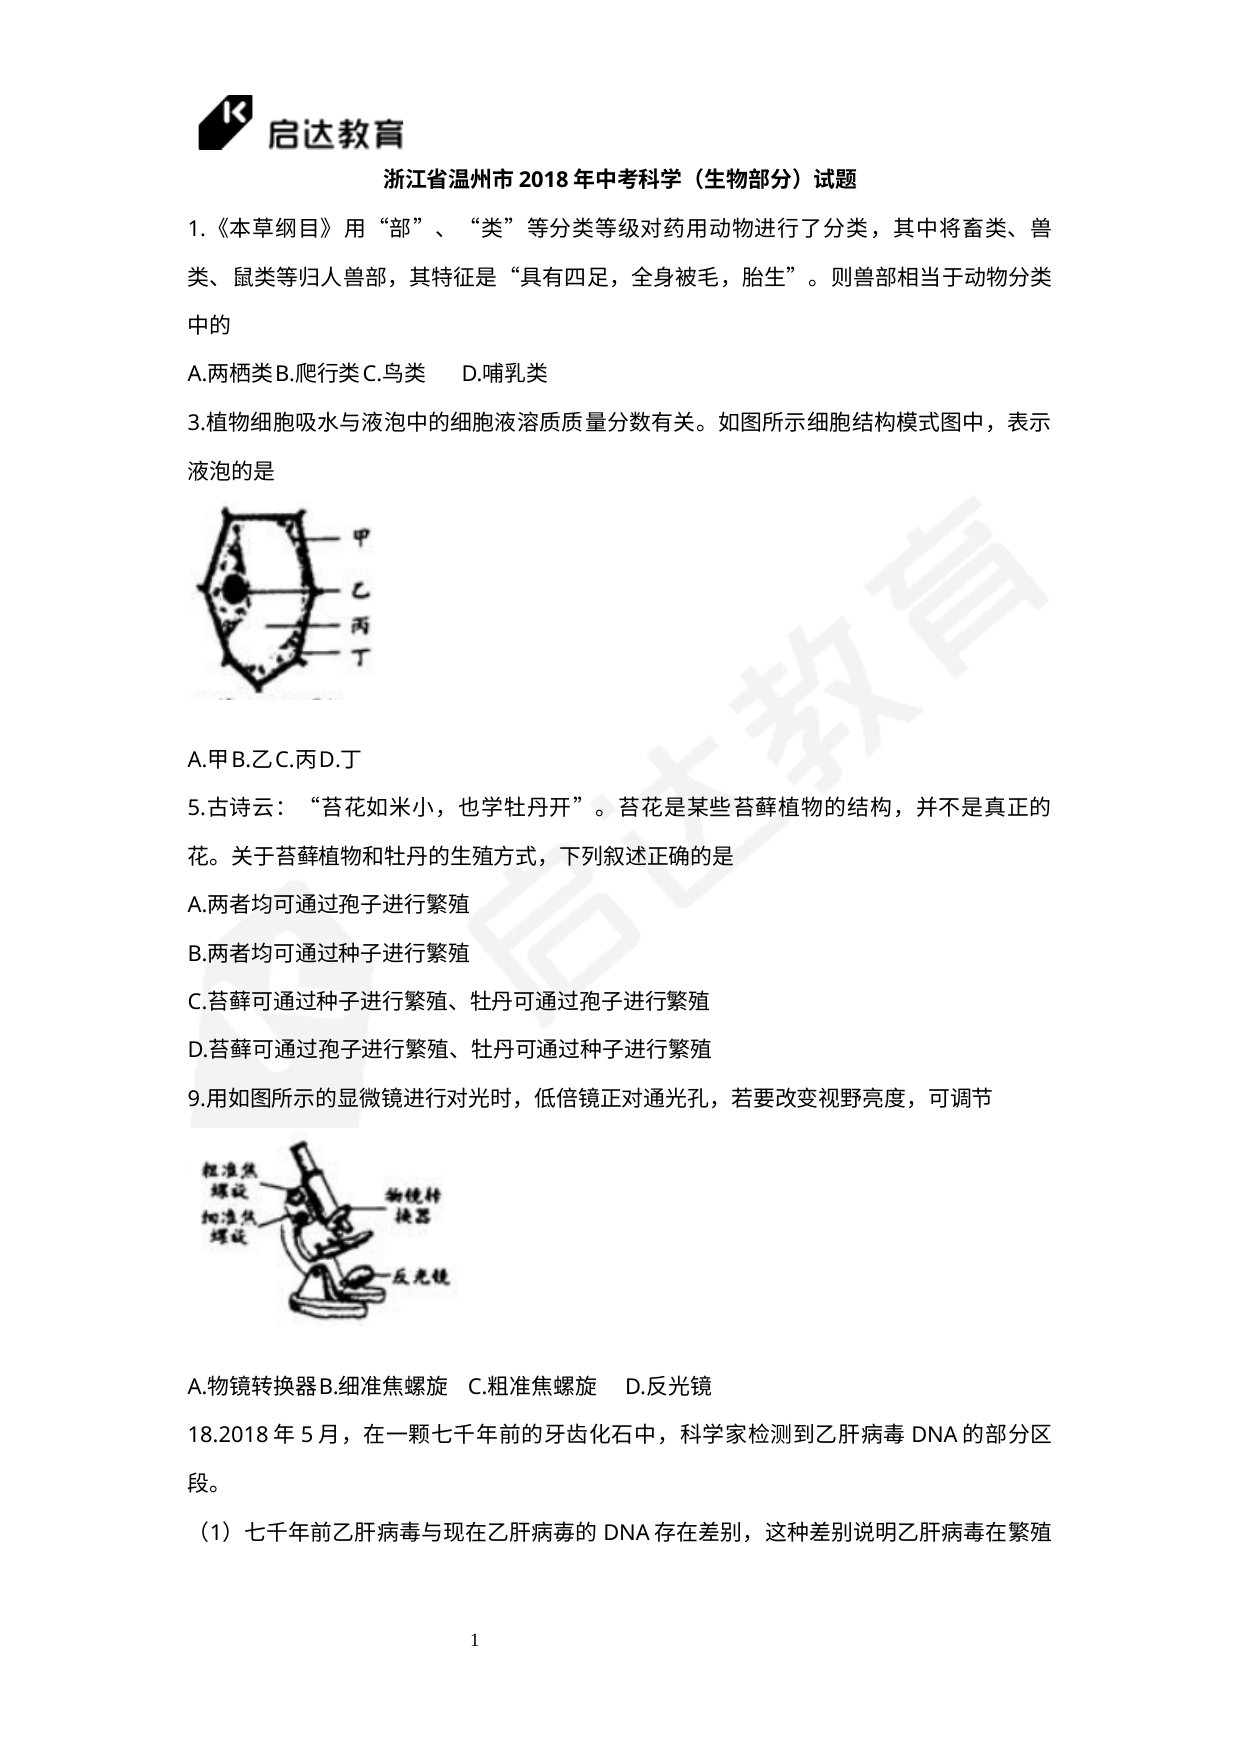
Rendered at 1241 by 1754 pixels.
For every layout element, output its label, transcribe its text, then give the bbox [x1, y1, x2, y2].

text （1）七千年前乙肝病毒与现在乙肝病毐的DNA存在差别，这种差别说明乙肝病毒在繁殖过程中存在 现象。 [187, 1514, 1053, 1547]
picture [187, 501, 377, 700]
text A.物镜转换器 B.细准焦螺旋 C.粗准焦螺旋 D.反光镜 [187, 1369, 1053, 1401]
text 浙江省温州市2018年中考科学（生物部分）试题 [187, 162, 1053, 194]
text C.苔藓可通过种子进行繁殖、牡丹可通过孢子进行繁殖 [187, 984, 1053, 1016]
text A.两栖类 B.爬行类 C.鸟类 D.哺乳类 [187, 356, 1053, 389]
picture [187, 1128, 458, 1326]
text 9.用如图所示的显微镜进行对光时，低倍镜正对通光孔，若要改变视野亮度，可调节 [187, 1080, 1053, 1113]
text 5.古诗云：“苔花如米小，也学牡丹开”。苔花是某些苔藓植物的结构，并不是真正的花。关于苔藓植物和牡丹的生殖方式，下列叙述正确的是 [187, 790, 1053, 871]
text 3.植物细胞吸水与液泡中的细胞液溶质质量分数有关。如图所示细胞结构模式图中，表示液泡的是 [187, 404, 1053, 486]
picture [198, 95, 404, 150]
text A.甲 B.乙 C.丙 D.丁 [187, 742, 1053, 774]
text D.苔藓可通过孢子进行繁殖、牡丹可通过种子进行繁殖 [187, 1032, 1053, 1064]
text 18.2018年5月，在一颗七千年前的牙齿化石中，科学家检测到乙肝病毒DNA的部分区段。 [187, 1417, 1053, 1498]
text 1.《本草纲目》用“部”、“类”等分类等级对药用动物进行了分类，其中将畜类、兽类、鼠类等归人兽部，其特征是“具有四足，全身被毛，胎生”。则兽部相当于动物分类中的 [187, 210, 1053, 340]
text B.两者均可通过种子进行繁殖 [187, 935, 1053, 968]
text A.两者均可通过孢子进行繁殖 [187, 887, 1053, 919]
